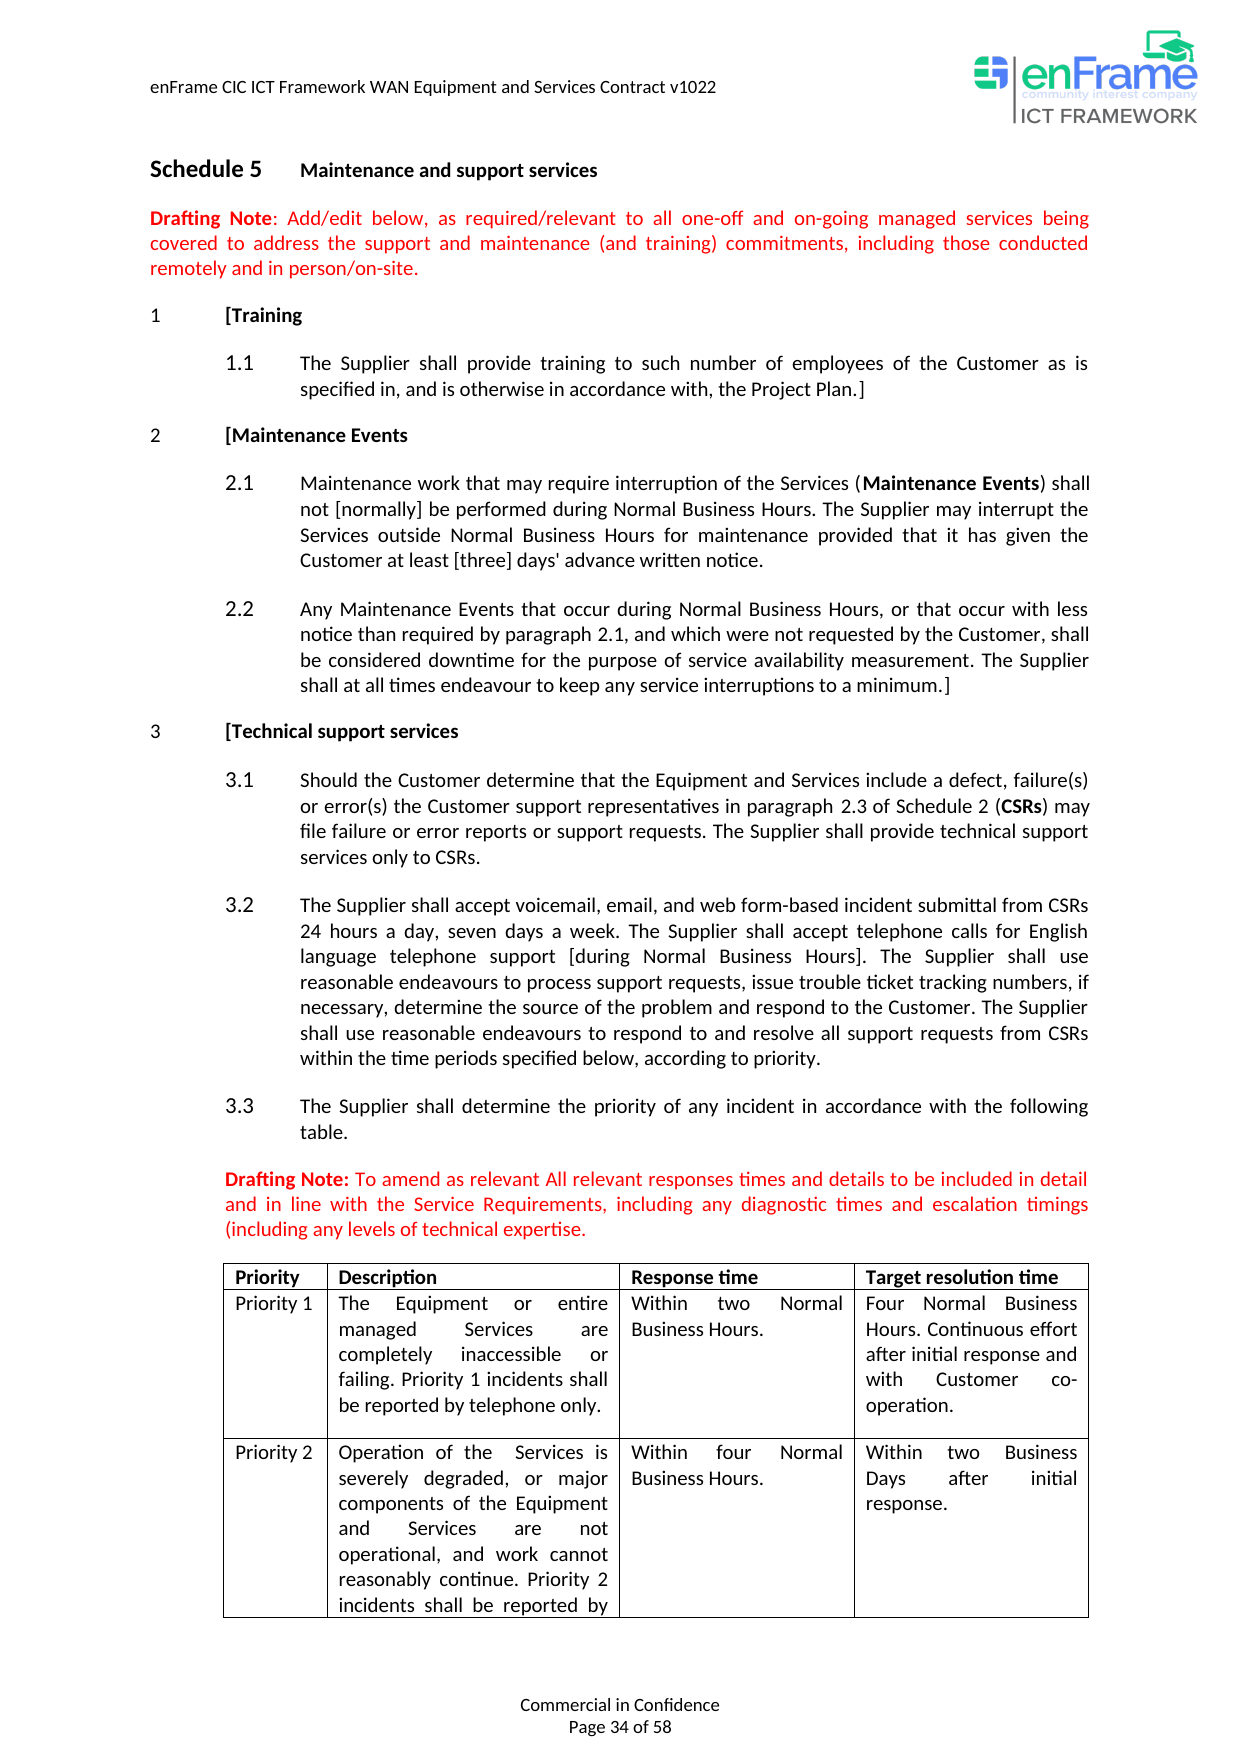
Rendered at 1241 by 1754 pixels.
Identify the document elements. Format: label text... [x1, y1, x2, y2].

list The Supplier shall determine the priority of any incident in accordance with the following table. [225, 1091, 1090, 1145]
list Maintenance work that may require interruption of the Services (Maintenance Events) shall not [normally] be performed during Normal Business Hours. The Supplier may interrupt the Services outside Normal Business Hours for maintenance provided that it has given the Customer at least [three] days' advance written notice. [225, 468, 1090, 573]
table_header Target resolution time [855, 1264, 1088, 1289]
table_header Priority [224, 1264, 327, 1289]
table_cell Priority 1 [224, 1290, 327, 1438]
table_header Response time [620, 1264, 854, 1289]
table_cell Within two Normal Business Hours. [620, 1290, 854, 1438]
subtitle [Training [150, 302, 1090, 327]
list Drafting Note: To amend as relevant All relevant responses times and details to be included in detail and in line with the Service Requirements, including any diagnostic times and escalation timings (including any levels of technical expertise. [225, 1166, 1090, 1242]
table_cell Priority 2 [224, 1439, 327, 1617]
list Any Maintenance Events that occur during Normal Business Hours, or that occur with less notice than required by paragraph 2.1, and which were not requested by the Customer, shall be considered downtime for the purpose of service availability measurement. The Supplier shall at all times endeavour to keep any service interruptions to a minimum.] [225, 594, 1090, 698]
text Drafting Note: Add/edit below, as required/relevant to all one-off and on-going managed services being covered to address the support and maintenance (and training) commitments, including those conducted remotely and in person/on-site. [150, 205, 1090, 281]
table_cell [328, 1439, 619, 1617]
text Maintenance and support services [150, 153, 1090, 184]
list The Supplier shall accept voicemail, email, and web form-based incident submittal from CSRs 24 hours a day, seven days a week. The Supplier shall accept telephone calls for English language telephone support [during Normal Business Hours]. The Supplier shall use reasonable endeavours to process support requests, issue trouble ticket tracking numbers, if necessary, determine the source of the problem and respond to the Customer. The Supplier shall use reasonable endeavours to respond to and resolve all support requests from CSRs within the time periods specified below, according to priority. [225, 890, 1090, 1071]
subtitle [Technical support services [150, 719, 1090, 744]
list Should the Customer determine that the Equipment and Services include a defect, failure(s) or error(s) the Customer support representatives in paragraph 2.3 of Schedule 2 (CSRs) may file failure or error reports or support requests. The Supplier shall provide technical support services only to CSRs. [225, 765, 1090, 869]
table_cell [855, 1439, 1088, 1617]
table_cell Four Normal Business Hours. Continuous effort after initial response and with Customer co-operation. [855, 1290, 1088, 1438]
table_cell The Equipment or entire managed Services are completely inaccessible or failing. Priority 1 incidents shall be reported by telephone only. [328, 1290, 619, 1438]
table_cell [620, 1439, 854, 1617]
table_header Description [328, 1264, 619, 1289]
subtitle [Maintenance Events [150, 422, 1090, 448]
picture [959, 15, 1213, 137]
list The Supplier shall provide training to such number of employees of the Customer as is specified in, and is otherwise in accordance with, the Project Plan.] [225, 348, 1090, 401]
